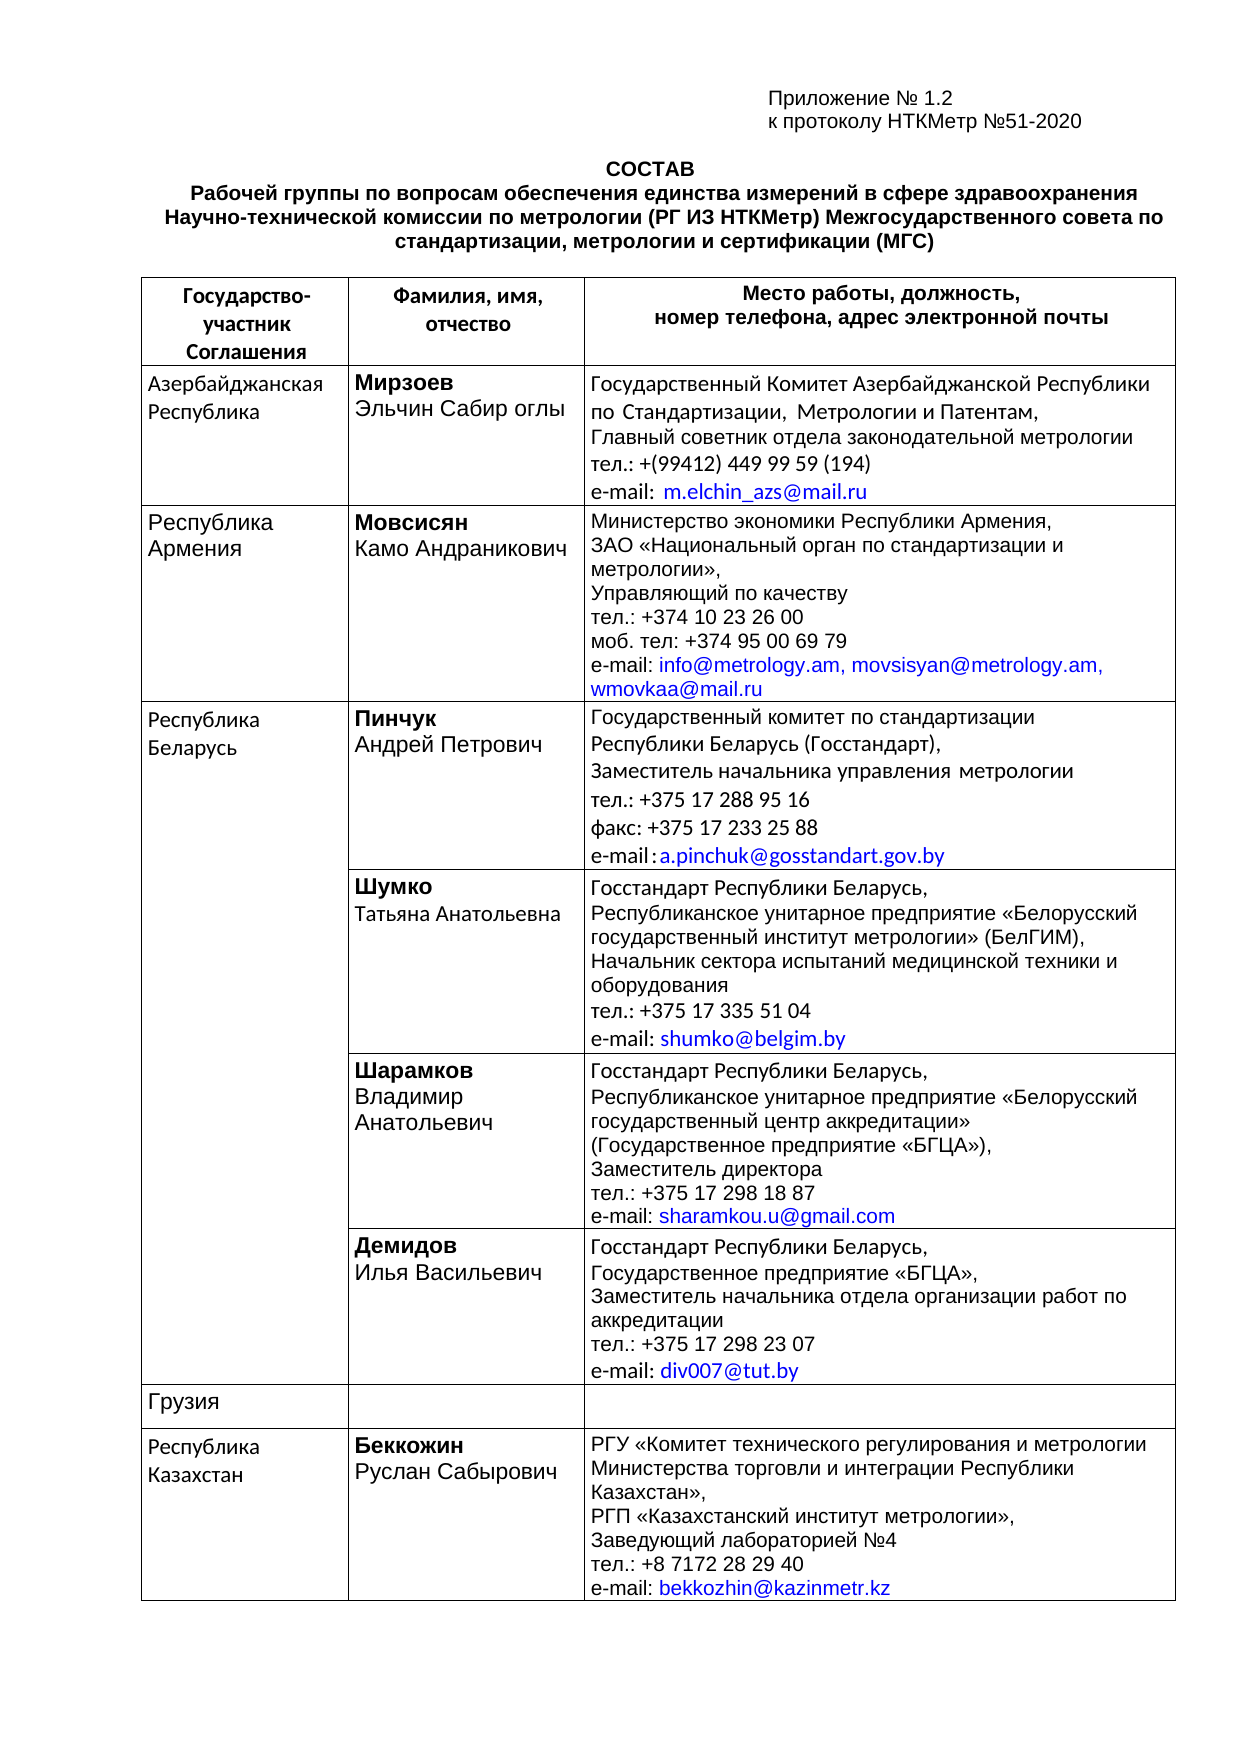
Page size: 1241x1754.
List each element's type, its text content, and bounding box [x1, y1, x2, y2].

text СОСТАВ [148, 157, 1181, 181]
text Приложение № 1.2 [148, 85, 1181, 109]
table_cell [585, 1385, 1175, 1428]
table_cell Грузия [142, 1385, 348, 1428]
table_cell Государственный комитет по стандартизации Республики Беларусь (Госстандарт), Заместитель начальника управления метрологии тел.: +375 17 288 95 16 факс: +375 17 233 25 88 e-mail : a.pinchuk@gosstandart.gov.by [585, 702, 1175, 869]
table_cell Государственный Комитет Азербайджанской Республики по Стандартизации, Метрологии и Патентам, Главный советник отдела законодательной метрологии тел.: +(99412) 449 99 59 (194) e-mail: m.elchin_azs@mail.ru [585, 366, 1175, 505]
table_header Фамилия, имя, отчество [349, 278, 584, 365]
table_cell [349, 1385, 584, 1428]
table_header Государство-участник Соглашения [142, 278, 348, 365]
table_cell Республика Казахстан [142, 1429, 348, 1599]
table_cell Шумко Татьяна Анатольевна [349, 870, 584, 1053]
table_cell Госстандарт Республики Беларусь, Республиканское унитарное предприятие «Белорусский государственный центр аккредитации» (Государственное предприятие «БГЦА»), Заместитель директора тел.: +375 17 298 18 87 e-mail: sharamkou.u@gmail.com [585, 1054, 1175, 1228]
text Рабочей группы по вопросам обеспечения единства измерений в сфере здравоохранения Научно-технической комиссии по метрологии (РГ ИЗ НТКМетр) Межгосударственного совета по стандартизации, метрологии и сертификации (МГС) [148, 181, 1181, 253]
table_cell Пинчук Андрей Петрович [349, 702, 584, 869]
table_header Место работы, должность, номер телефона, адрес электронной почты [585, 278, 1175, 365]
table_cell Министерство экономики Республики Армения, ЗАО «Национальный орган по стандартизации и метрологии», Управляющий по качеству тел.: +374 10 23 26 00 моб. тел: +374 95 00 69 79 е-mail: info@metrology.am, movsisyan@metrology.am, wmovkaa@mail.ru [585, 506, 1175, 701]
table_cell Шарамков Владимир Анатольевич [349, 1054, 584, 1228]
text к протоколу НТКМетр №51-2020 [148, 109, 1181, 133]
table_cell РГУ «Комитет технического регулирования и метрологии Министерства торговли и интеграции Республики Казахстан», РГП «Казахстанский институт метрологии», Заведующий лабораторией №4 тел.: +8 7172 28 29 40 e-mail: bekkozhin@kazinmetr.kz [585, 1429, 1175, 1599]
table_cell Госстандарт Республики Беларусь, Республиканское унитарное предприятие «Белорусский государственный институт метрологии» (БелГИМ), Начальник сектора испытаний медицинской техники и оборудования тел.: +375 17 335 51 04 e-mail: shumko@belgim.by [585, 870, 1175, 1053]
table_cell Мирзоев Эльчин Сабир оглы [349, 366, 584, 505]
table_cell Госстандарт Республики Беларусь, Государственное предприятие «БГЦА», Заместитель начальника отдела организации работ по аккредитации тел.: +375 17 298 23 07 e-mail: div007@tut.by [585, 1229, 1175, 1384]
table_cell Республика Беларусь [142, 702, 348, 1384]
table_cell Демидов Илья Васильевич [349, 1229, 584, 1384]
table_cell Беккожин Руслан Сабырович [349, 1429, 584, 1599]
table_cell Республика Армения [142, 506, 348, 701]
table_cell Мовсисян Камо Андраникович [349, 506, 584, 701]
table_cell Азербайджанская Республика [142, 366, 348, 505]
